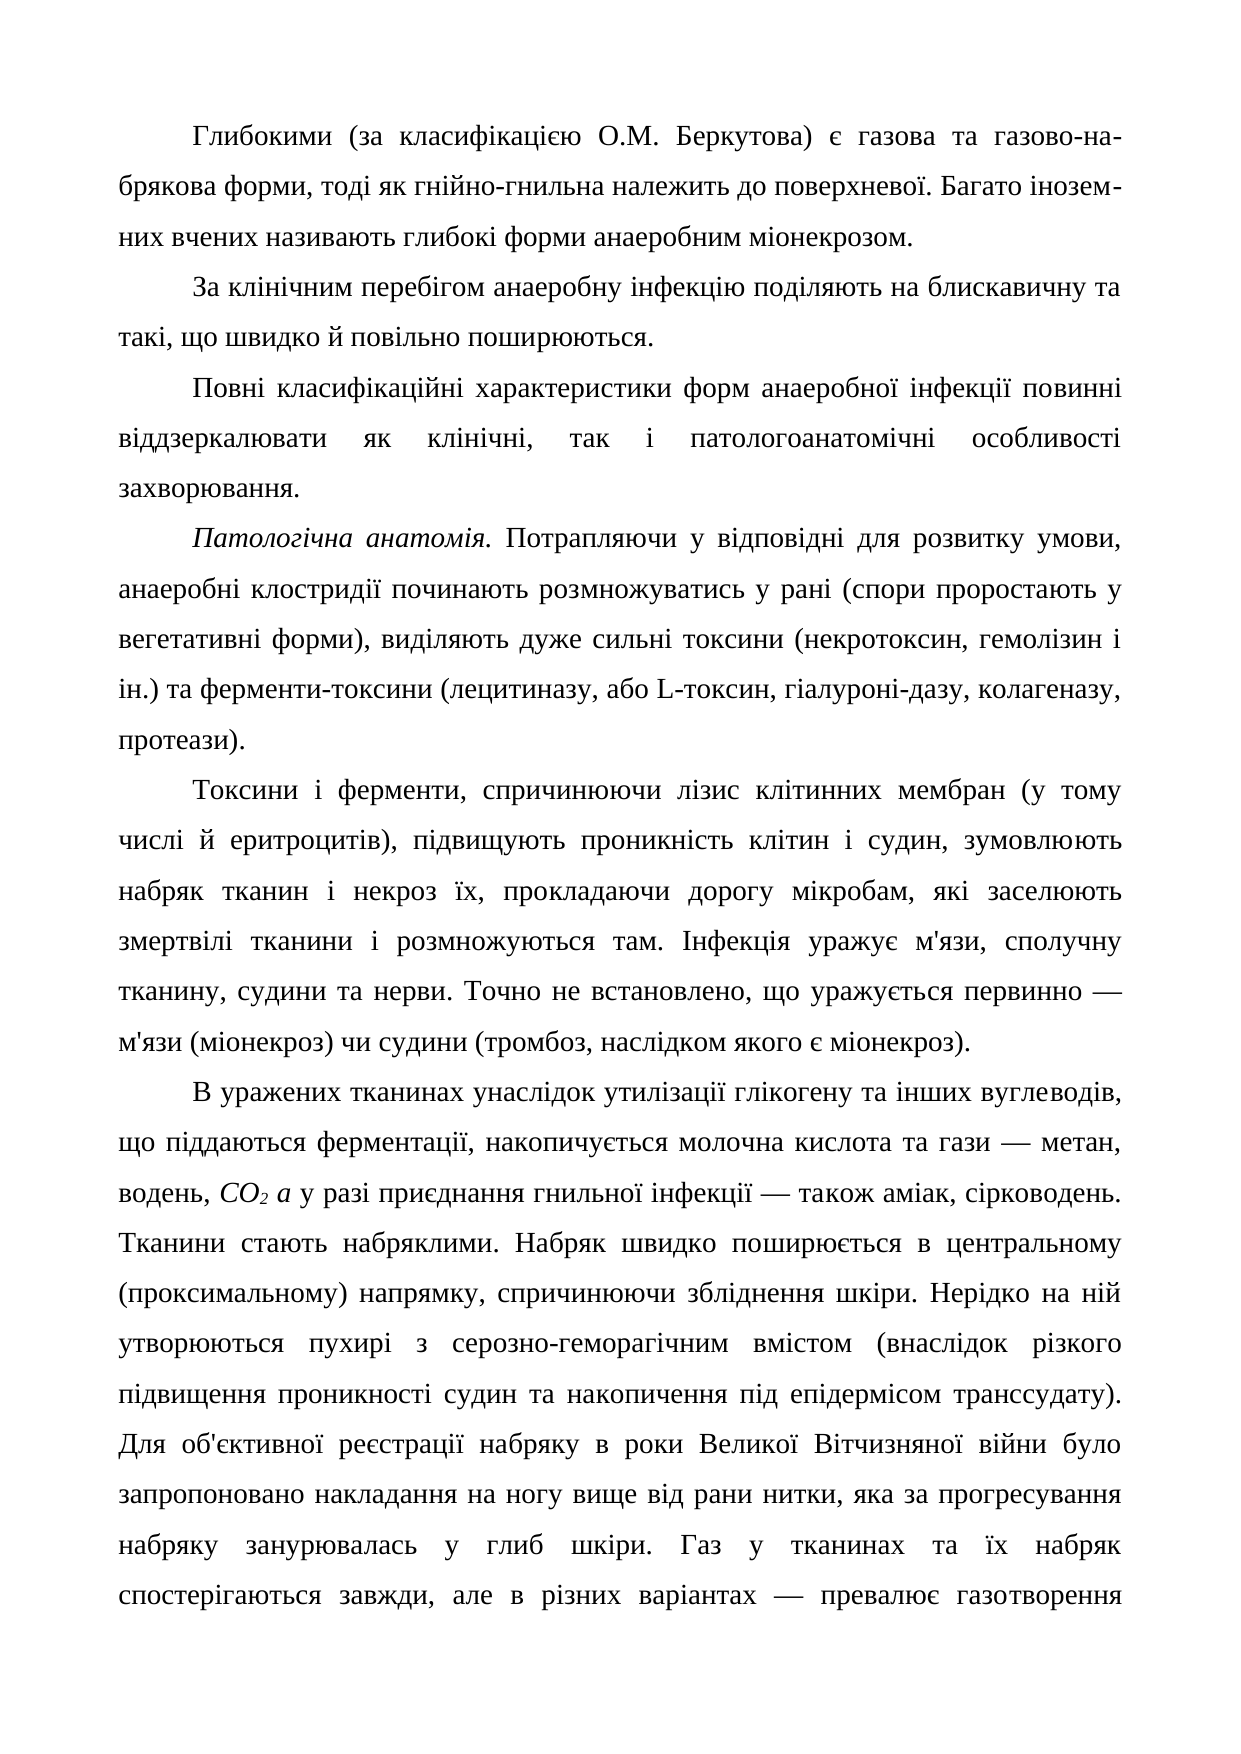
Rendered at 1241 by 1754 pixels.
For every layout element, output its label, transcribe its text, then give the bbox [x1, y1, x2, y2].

text Токсини і ферменти, спричинюючи лізис клітинних мембран (у тому числі й еритроцитів), підвищують проникність клітин і судин, зумовлюють набряк тканин і некроз їх, прокладаючи дорогу мікробам, які заселюють змертвілі тканини і розмножуються там. Інфекція уражує м'язи, сполучну тканину, судини та нерви. Точно не встановлено, що уражується первинно — м'язи (міонекроз) чи судини (тромбоз, наслідком якого є міонекроз). [118, 772, 1122, 1057]
text Повні класифікаційні характеристики форм анаеробної інфекції повинні віддзеркалювати як клінічні, так і патологоанатомічні особливості захворювання. [118, 370, 1122, 504]
text Патологічна анатомія. Потрапляючи у відповідні для розвитку умови, анаеробні клостридії починають розмножуватись у рані (спори проростають у вегетативні форми), виділяють дуже сильні токсини (некротоксин, гемолізин і ін.) та ферменти-токсини (лецитиназу, або L-токсин, гіалуроні-дазу, колагеназу, протеази). [118, 521, 1122, 755]
text Глибокими (за класифікацією О.М. Беркутова) є газова та газово-набрякова форми, тоді як гнійно-гнильна належить до поверхневої. Багато іноземних вчених називають глибокі форми анаеробним міонекрозом. [118, 118, 1122, 252]
text За клінічним перебігом анаеробну інфекцію поділяють на блискавичну та такі, що швидко й повільно поширюються. [118, 269, 1122, 353]
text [118, 1074, 1122, 1611]
